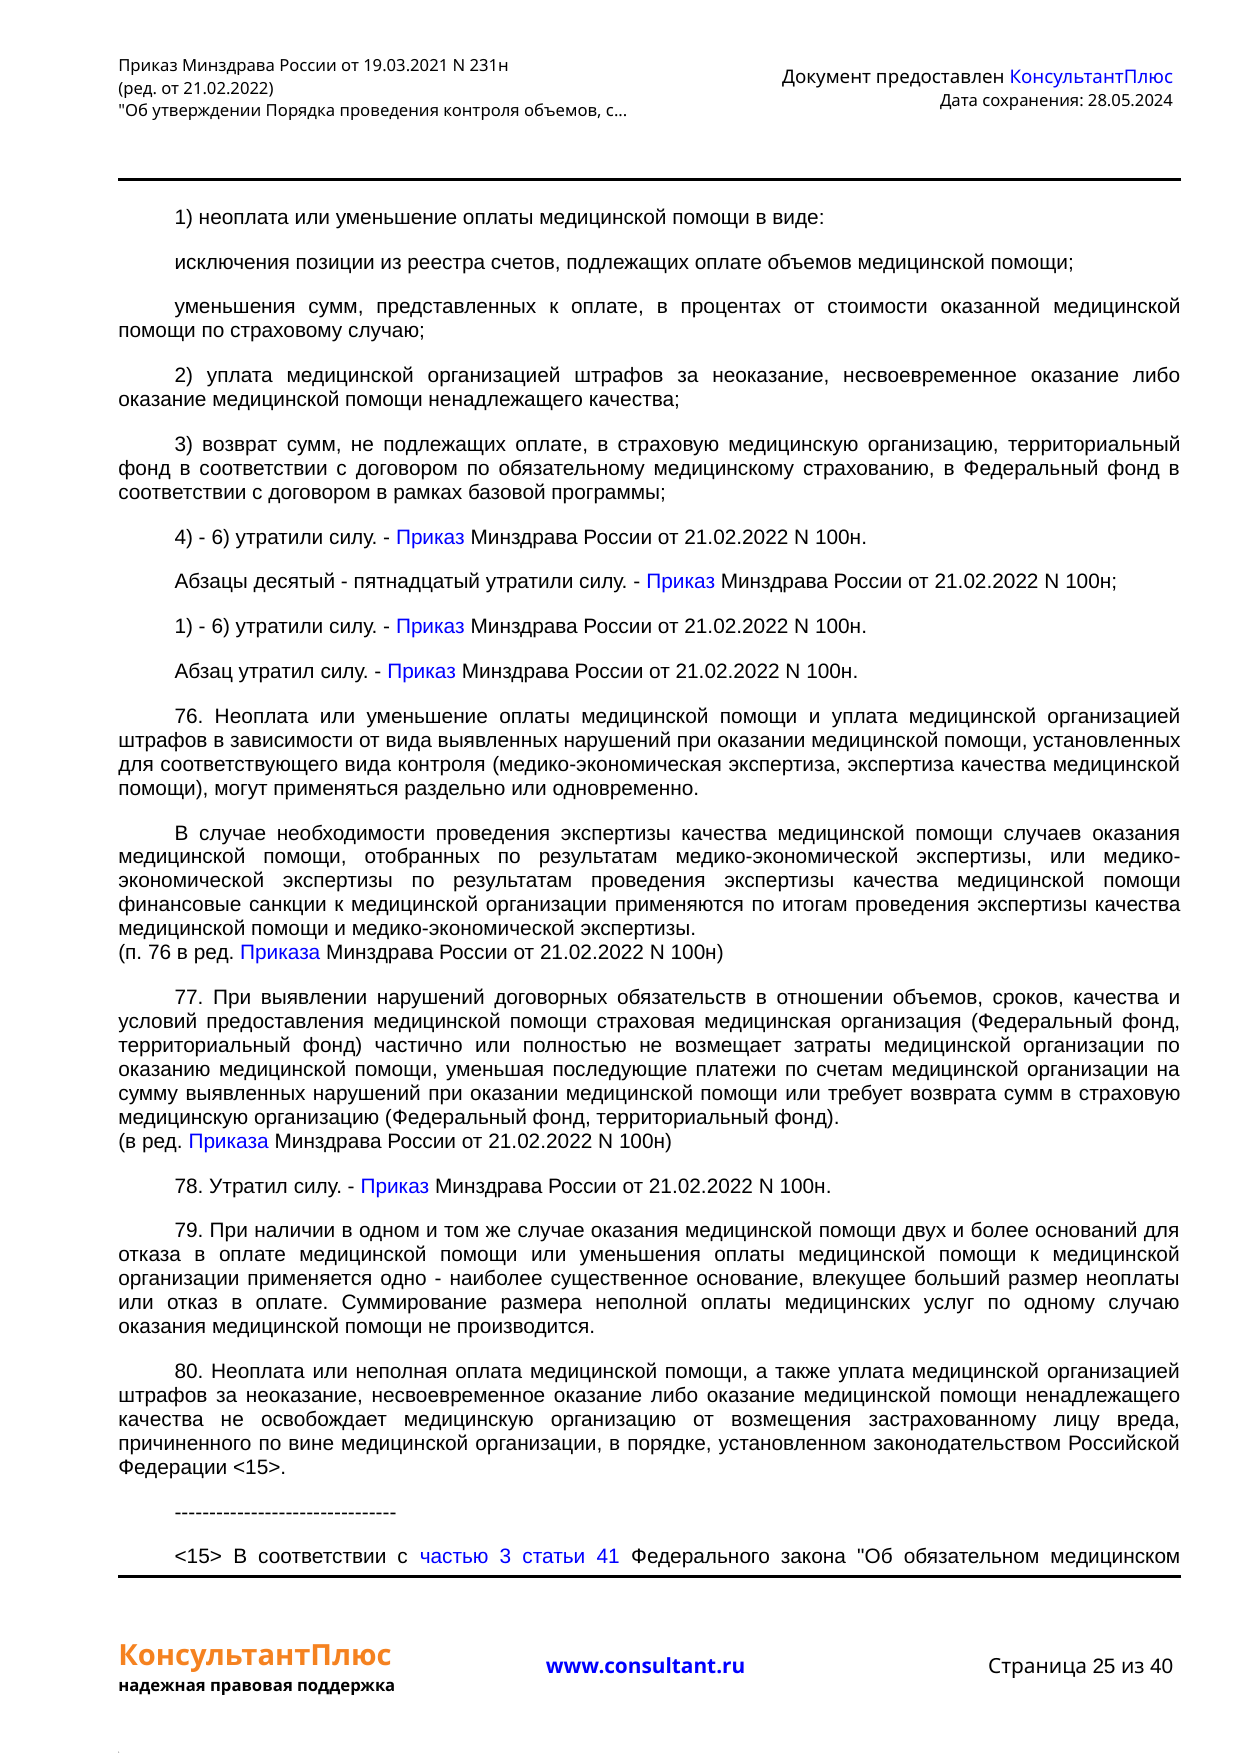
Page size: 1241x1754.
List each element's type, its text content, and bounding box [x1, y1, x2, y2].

text 80. Неоплата или неполная оплата медицинской помощи, а также уплата медицинской организацией штрафов за неоказание, несвоевременное оказание либо оказание медицинской помощи ненадлежащего качества не освобождает медицинскую организацию от возмещения застрахованному лицу вреда, причиненного по вине медицинской организации, в порядке, установленном законодательством Российской Федерации <15>. [118, 1359, 1181, 1479]
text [118, 1544, 1181, 1568]
text 3) возврат сумм, не подлежащих оплате, в страховую медицинскую организацию, территориальный фонд в соответствии с договором по обязательному медицинскому страхованию, в Федеральный фонд в соответствии с договором в рамках базовой программы; [118, 432, 1181, 504]
text 77. При выявлении нарушений договорных обязательств в отношении объемов, сроков, качества и условий предоставления медицинской помощи страховая медицинская организация (Федеральный фонд, территориальный фонд) частично или полностью не возмещает затраты медицинской организации по оказанию медицинской помощи, уменьшая последующие платежи по счетам медицинской организации на сумму выявленных нарушений при оказании медицинской помощи или требует возврата сумм в страховую медицинскую организацию (Федеральный фонд, территориальный фонд). [118, 985, 1181, 1129]
text Абзацы десятый - пятнадцатый утратили силу. - Приказ Минздрава России от 21.02.2022 N 100н; [118, 569, 1181, 593]
text Абзац утратил силу. - Приказ Минздрава России от 21.02.2022 N 100н. [118, 659, 1181, 683]
text (в ред. Приказа Минздрава России от 21.02.2022 N 100н) [118, 1129, 1181, 1153]
text уменьшения сумм, представленных к оплате, в процентах от стоимости оказанной медицинской помощи по страховому случаю; [118, 294, 1181, 342]
text -------------------------------- [118, 1499, 1181, 1523]
text 1) - 6) утратили силу. - Приказ Минздрава России от 21.02.2022 N 100н. [118, 614, 1181, 638]
text 1) неоплата или уменьшение оплаты медицинской помощи в виде: [118, 205, 1181, 229]
text В случае необходимости проведения экспертизы качества медицинской помощи случаев оказания медицинской помощи, отобранных по результатам медико-экономической экспертизы, или медико-экономической экспертизы по результатам проведения экспертизы качества медицинской помощи финансовые санкции к медицинской организации применяются по итогам проведения экспертизы качества медицинской помощи и медико-экономической экспертизы. [118, 820, 1181, 940]
text 76. Неоплата или уменьшение оплаты медицинской помощи и уплата медицинской организацией штрафов в зависимости от вида выявленных нарушений при оказании медицинской помощи, установленных для соответствующего вида контроля (медико-экономическая экспертиза, экспертиза качества медицинской помощи), могут применяться раздельно или одновременно. [118, 704, 1181, 799]
text 79. При наличии в одном и том же случае оказания медицинской помощи двух и более оснований для отказа в оплате медицинской помощи или уменьшения оплаты медицинской помощи к медицинской организации применяется одно - наиболее существенное основание, влекущее больший размер неоплаты или отказ в оплате. Суммирование размера неполной оплаты медицинских услуг по одному случаю оказания медицинской помощи не производится. [118, 1218, 1181, 1338]
text 78. Утратил силу. - Приказ Минздрава России от 21.02.2022 N 100н. [118, 1173, 1181, 1197]
text 4) - 6) утратили силу. - Приказ Минздрава России от 21.02.2022 N 100н. [118, 524, 1181, 548]
text 2) уплата медицинской организацией штрафов за неоказание, несвоевременное оказание либо оказание медицинской помощи ненадлежащего качества; [118, 363, 1181, 411]
text исключения позиции из реестра счетов, подлежащих оплате объемов медицинской помощи; [118, 249, 1181, 273]
text (п. 76 в ред. Приказа Минздрава России от 21.02.2022 N 100н) [118, 940, 1181, 964]
